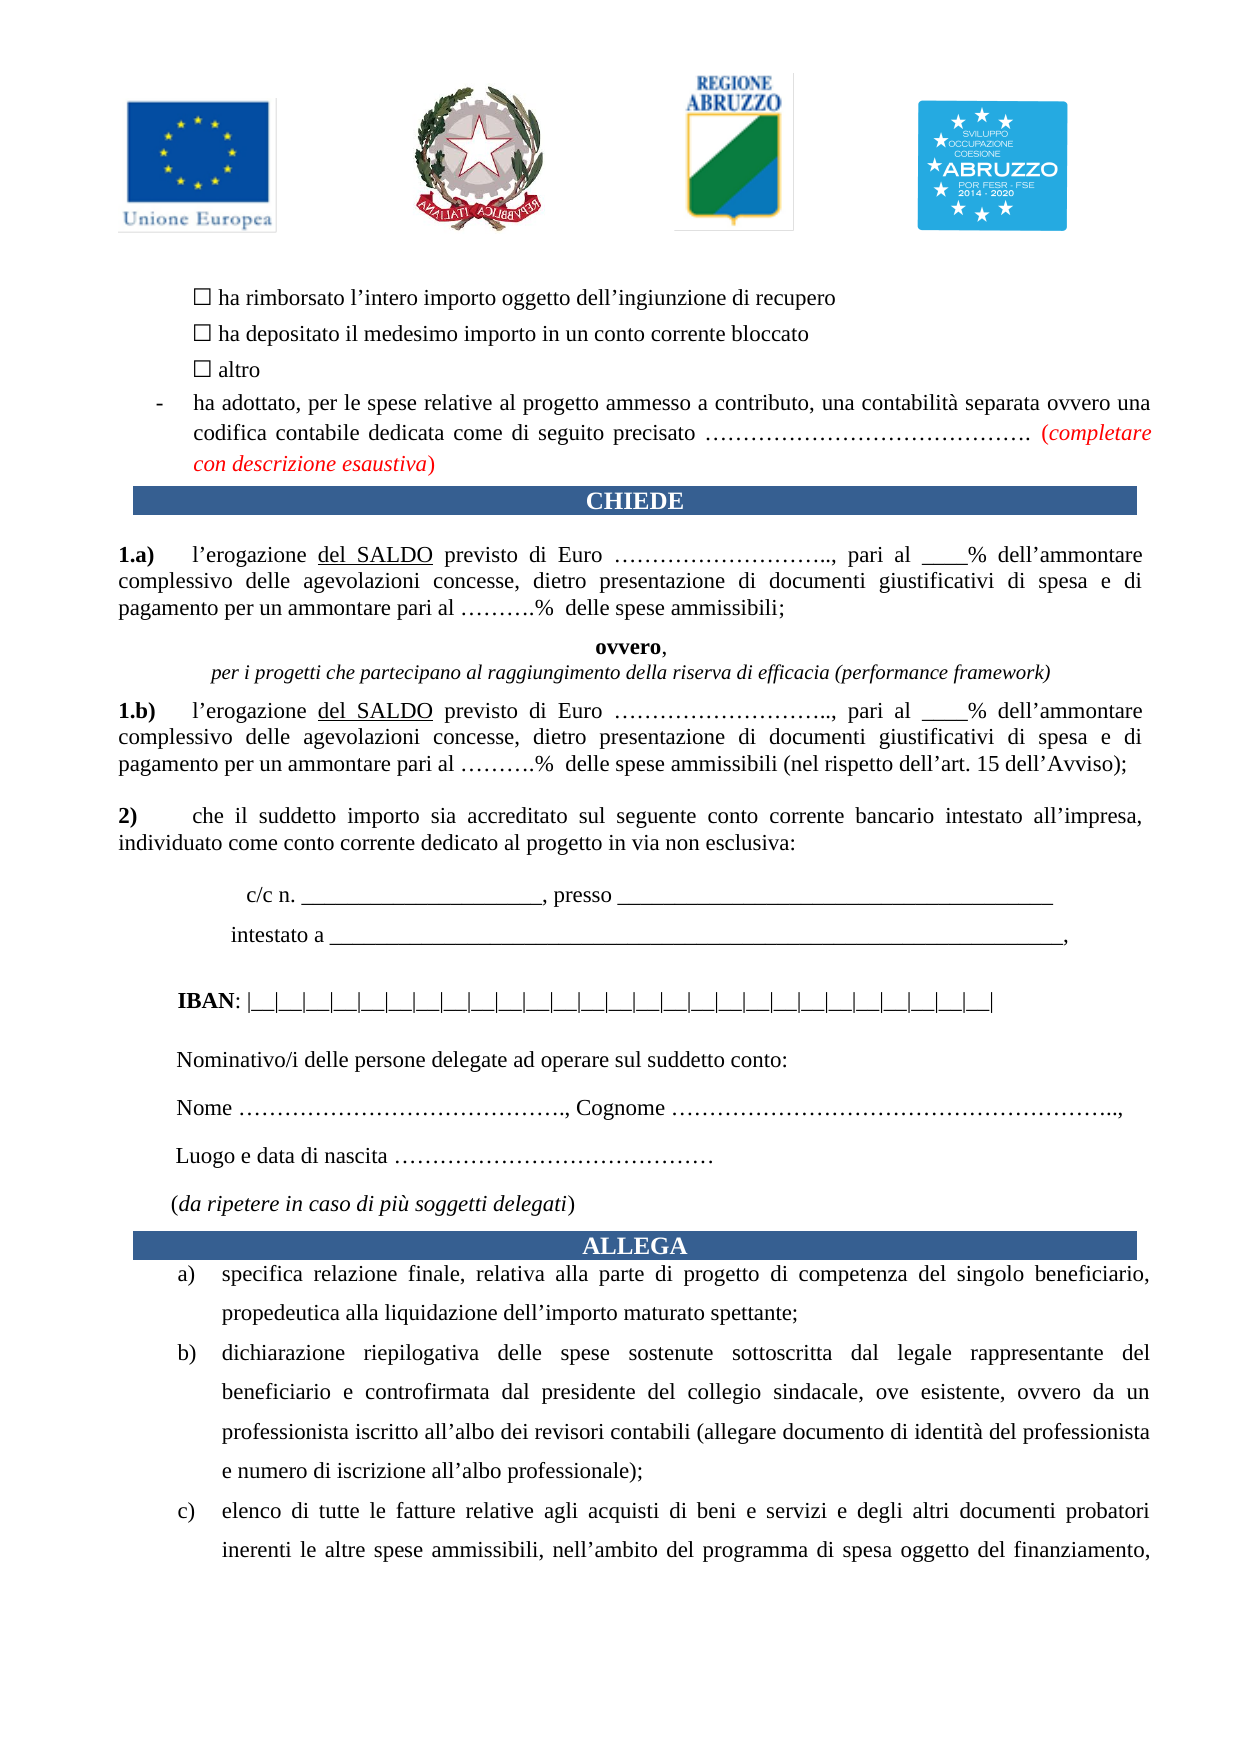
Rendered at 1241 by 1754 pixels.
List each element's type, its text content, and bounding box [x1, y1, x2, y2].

text Luogo e data di nascita …………………………………… [118, 1135, 1152, 1171]
list ☐ ha depositato il medesimo importo in un conto corrente bloccato [192, 317, 1152, 348]
picture [412, 83, 546, 234]
list intestato a ________________________________________________________________, [148, 921, 1152, 947]
picture [674, 73, 796, 234]
list specifica relazione finale, relativa alla parte di progetto di competenza del singolo beneficiario, propedeutica alla liquidazione dell’importo maturato spettante; [177, 1260, 1152, 1326]
list ☐ altro [192, 353, 1152, 384]
table_header ALLEGA [133, 1231, 1137, 1260]
text per i progetti che partecipano al raggiungimento della riserva di efficacia (performance framework) [118, 660, 1144, 684]
text 1.b) l’erogazione del SALDO previsto di Euro ……………………….., pari al ____% dell’ammontare complessivo delle agevolazioni concesse, dietro presentazione di documenti giustificativi di spesa e di pagamento per un ammontare pari al ……….% delle spese ammissibili (nel rispetto dell’art. 15 dell’Avviso); [118, 697, 1144, 776]
table_header CHIEDE [133, 486, 1137, 515]
list ☐ ha rimborsato l’intero importo oggetto dell’ingiunzione di recupero [192, 281, 1152, 313]
list dichiarazione riepilogativa delle spese sostenute sottoscritta dal legale rappresentante del beneficiario e controfirmata dal presidente del collegio sindacale, ove esistente, ovvero da un professionista iscritto all’albo dei revisori contabili (allegare documento di identità del professionista e numero di iscrizione all’albo professionale); [177, 1339, 1152, 1483]
text 2) che il suddetto importo sia accreditato sul seguente conto corrente bancario intestato all’impresa, individuato come conto corrente dedicato al progetto in via non esclusiva: [118, 802, 1144, 855]
text Nome ……………………………………., Cognome ………………………………………………….., [118, 1087, 1152, 1123]
text (da ripetere in caso di più soggetti delegati) [118, 1183, 1152, 1218]
list IBAN: |__|__|__|__|__|__|__|__|__|__|__|__|__|__|__|__|__|__|__|__|__|__|__|__|__|__|__| [177, 987, 1144, 1013]
text 1.a) l’erogazione del SALDO previsto di Euro ……………………….., pari al ____% dell’ammontare complessivo delle agevolazioni concesse, dietro presentazione di documenti giustificativi di spesa e di pagamento per un ammontare pari al ……….% delle spese ammissibili; [118, 541, 1144, 620]
text Nominativo/i delle persone delegate ad operare sul suddetto conto: [118, 1039, 1152, 1075]
list ha adottato, per le spese relative al progetto ammesso a contributo, una contabilità separata ovvero una codifica contabile dedicata come di seguito precisato ……………………………………. (completare con descrizione esaustiva) [156, 389, 1152, 476]
picture [118, 98, 278, 234]
text ovvero, [118, 633, 1144, 660]
list c/c n. _____________________, presso ______________________________________ [148, 881, 1152, 908]
